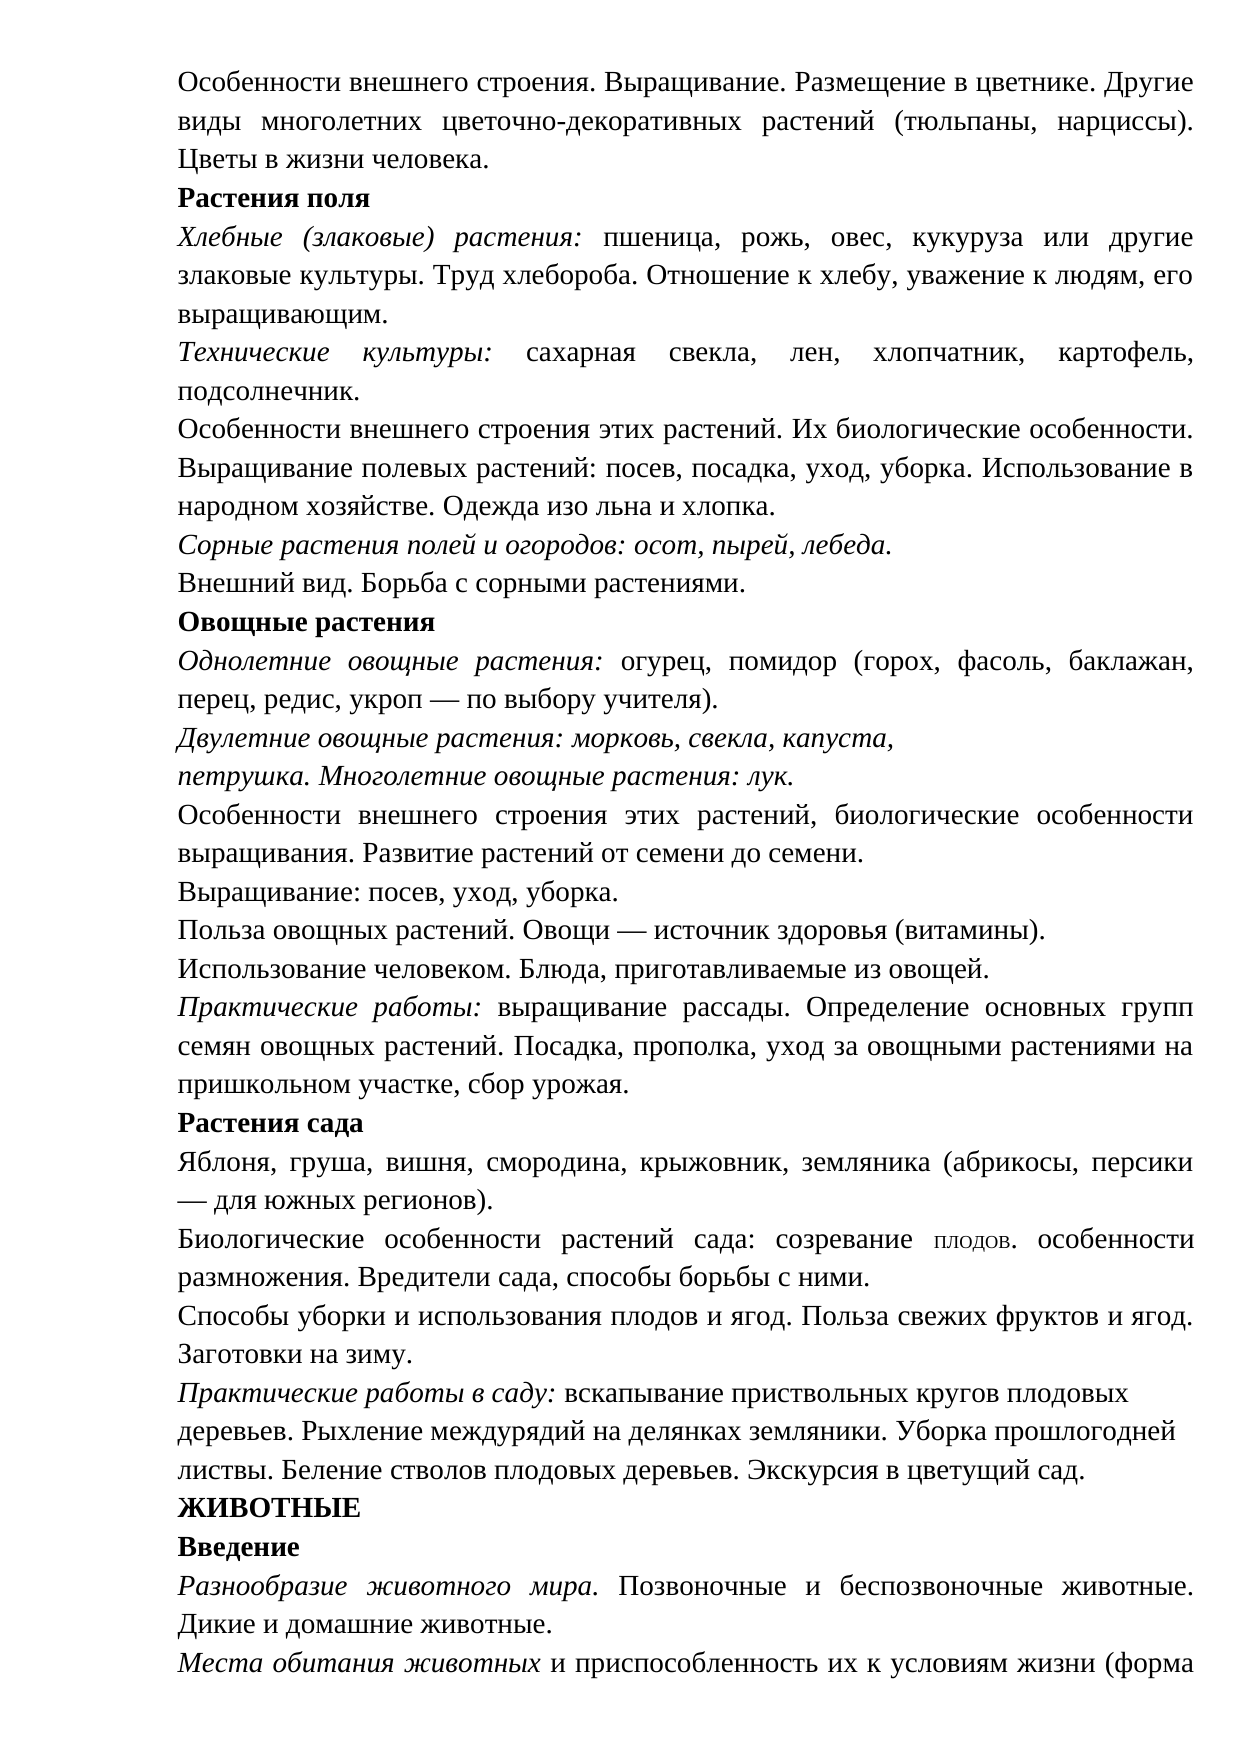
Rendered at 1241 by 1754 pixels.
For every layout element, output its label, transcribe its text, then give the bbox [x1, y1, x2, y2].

text Яблоня, груша, вишня, смородина, крыжовник, земляника (абрикосы, персики — для южных регионов). [177, 1140, 1194, 1217]
text Однолетние овощные растения: огурец, помидор (горох, фасоль, баклажан, перец, редис, укроп — по выбору учителя). [177, 639, 1194, 716]
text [177, 1641, 1194, 1680]
text Сорные растения полей и огородов: осот, пырей, лебеда. [177, 523, 1194, 562]
text Особенности внешнего строения. Выращивание. Размещение в цветнике. Другие виды многолетних цветочно-декоративных растений (тюльпаны, нарциссы). Цветы в жизни человека. [177, 61, 1194, 177]
text Растения поля [177, 177, 1194, 215]
text Выращивание: посев, уход, уборка. [177, 870, 1194, 909]
text Практические работы: выращивание рассады. Определение основных групп семян овощных растений. Посадка, прополка, уход за овощными растениями на пришкольном участке, сбор урожая. [177, 986, 1194, 1102]
text Овощные растения [177, 601, 1194, 639]
text Способы уборки и использования плодов и ягод. Польза свежих фруктов и ягод. Заготовки на зиму. [177, 1294, 1194, 1371]
text Растения сада [177, 1102, 1194, 1140]
text Биологические особенности растений сада: созревание плодов. особенности размножения. Вредители сада, способы борьбы с ними. [177, 1217, 1194, 1294]
text Практические работы в саду: вскапывание приствольных кругов плодовых деревьев. Рыхление междурядий на делянках земляники. Уборка прошлогодней листвы. Беление стволов плодовых деревьев. Экскурсия в цветущий сад. ЖИВОТНЫЕ [177, 1371, 1194, 1526]
text Особенности внешнего строения этих растений, биологические особенности выращивания. Развитие растений от семени до семени. [177, 793, 1194, 870]
text Разнообразие животного мира. Позвоночные и беспозвоночные животные. Дикие и домашние животные. [177, 1564, 1194, 1641]
text Особенности внешнего строения этих растений. Их биологические особенности. Выращивание полевых растений: посев, посадка, уход, уборка. Использование в народном хозяйстве. Одежда изо льна и хлопка. [177, 408, 1194, 523]
text Технические культуры: сахарная свекла, лен, хлопчатник, картофель, подсолнечник. [177, 331, 1194, 408]
text Польза овощных растений. Овощи — источник здоровья (витамины). Использование человеком. Блюда, приготавливаемые из овощей. [177, 909, 1194, 986]
text Двулетние овощные растения: морковь, свекла, капуста, петрушка. Многолетние овощные растения: лук. [177, 716, 1017, 793]
text Внешний вид. Борьба с сорными растениями. [177, 562, 1194, 601]
text Введение [177, 1526, 1194, 1564]
text Хлебные (злаковые) растения: пшеница, рожь, овес, кукуруза или другие злаковые культуры. Труд хлебороба. Отношение к хлебу, уважение к людям, его выращивающим. [177, 215, 1194, 331]
